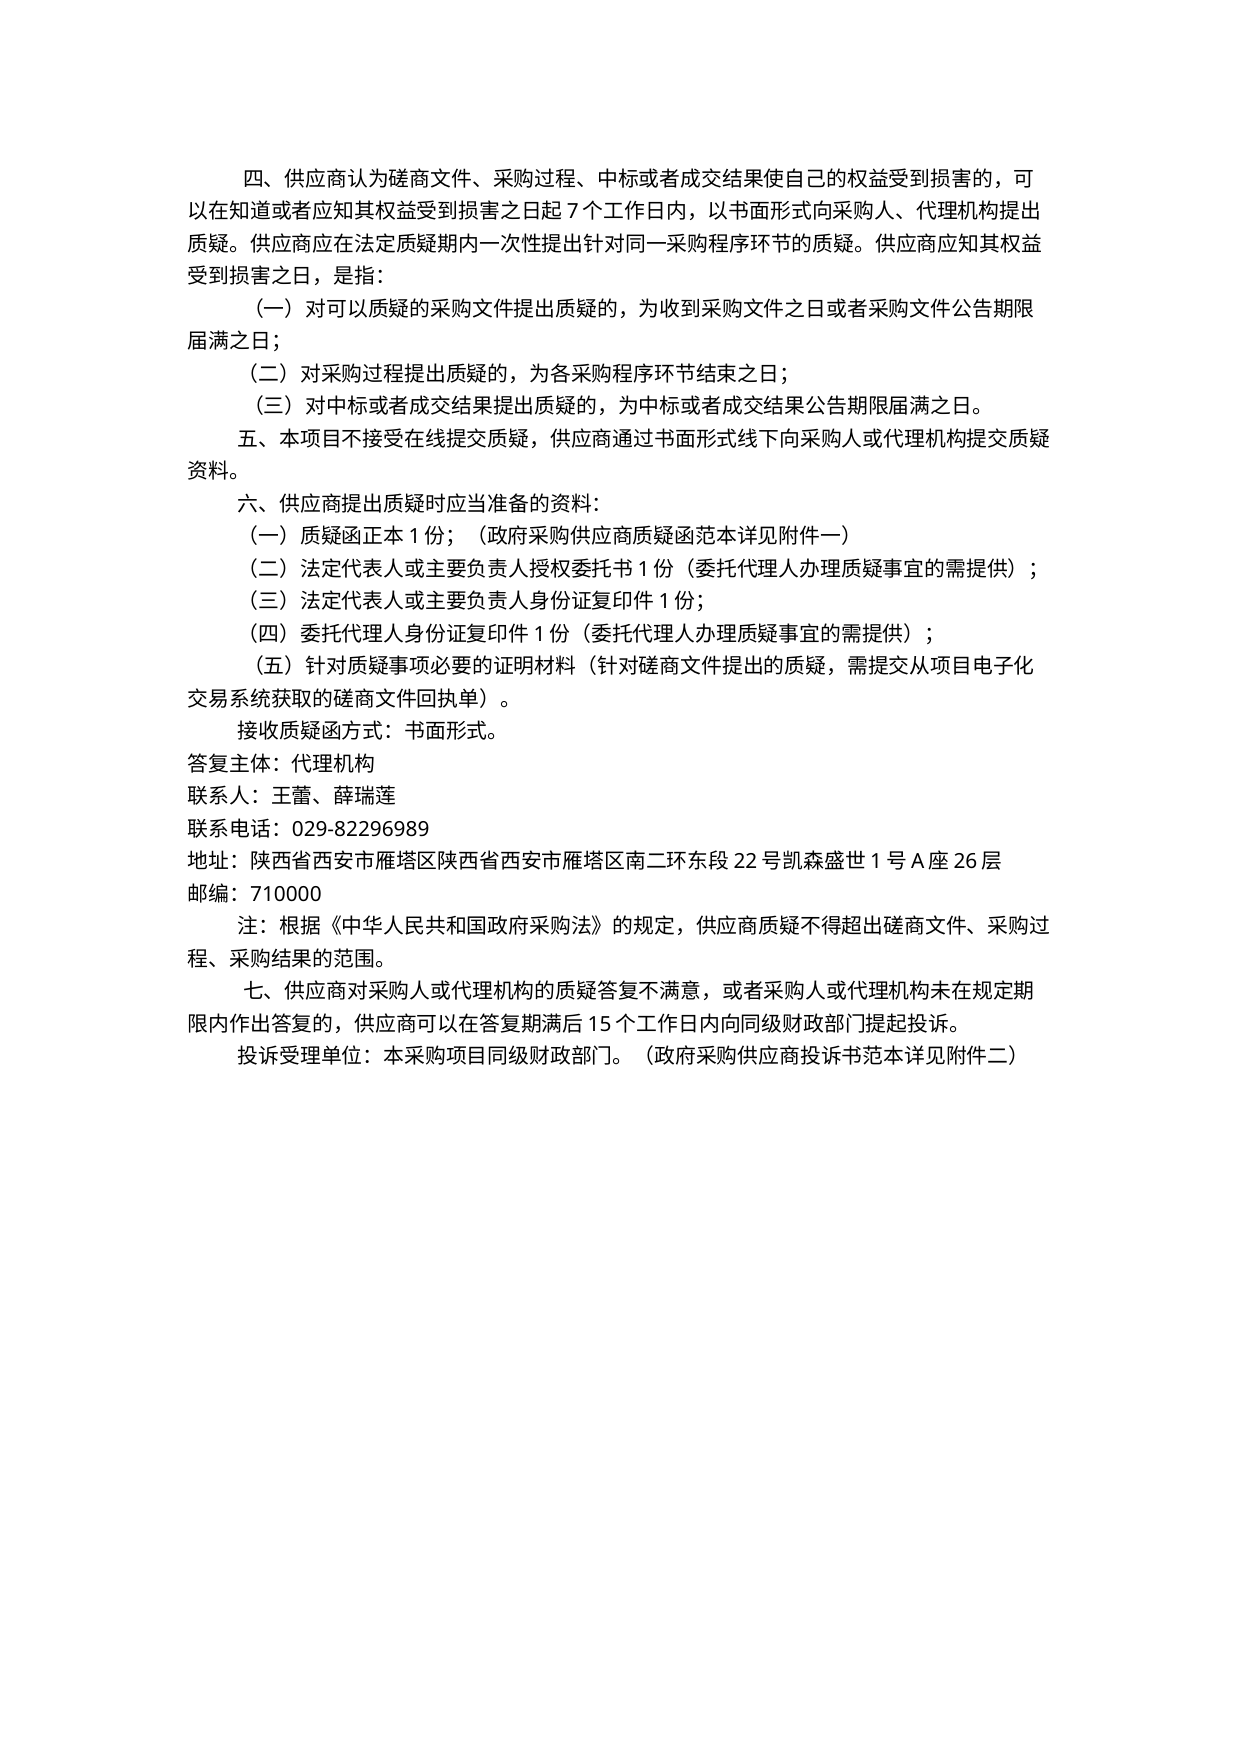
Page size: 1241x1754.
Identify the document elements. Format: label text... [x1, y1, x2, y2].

text （一）质疑函正本1份；（政府采购供应商质疑函范本详见附件一） [187, 519, 1053, 552]
text （五）针对质疑事项必要的证明材料（针对磋商文件提出的质疑，需提交从项目电子化交易系统获取的磋商文件回执单）。 [187, 649, 1053, 714]
text （三）法定代表人或主要负责人身份证复印件1份； [187, 584, 1053, 617]
text 接收质疑函方式：书面形式。 [187, 714, 1053, 747]
text 联系人：王蕾、薛瑞莲 [187, 779, 1053, 812]
text （三）对中标或者成交结果提出质疑的，为中标或者成交结果公告期限届满之日。 [187, 389, 1053, 422]
text 四、供应商认为磋商文件、采购过程、中标或者成交结果使自己的权益受到损害的，可以在知道或者应知其权益受到损害之日起7个工作日内，以书面形式向采购人、代理机构提出质疑。供应商应在法定质疑期内一次性提出针对同一采购程序环节的质疑。供应商应知其权益受到损害之日，是指： [187, 162, 1053, 292]
text 邮编：710000 [187, 877, 1053, 909]
text （二）法定代表人或主要负责人授权委托书1份（委托代理人办理质疑事宜的需提供）； [187, 552, 1053, 584]
text 五、本项目不接受在线提交质疑，供应商通过书面形式线下向采购人或代理机构提交质疑资料。 [187, 422, 1053, 487]
text 注：根据《中华人民共和国政府采购法》的规定，供应商质疑不得超出磋商文件、采购过程、采购结果的范围。 [187, 909, 1053, 974]
text 投诉受理单位：本采购项目同级财政部门。（政府采购供应商投诉书范本详见附件二） [187, 1039, 1053, 1072]
text 地址：陕西省西安市雁塔区陕西省西安市雁塔区南二环东段22号凯森盛世1号A座26层 [187, 844, 1053, 877]
text （二）对采购过程提出质疑的，为各采购程序环节结束之日； [187, 357, 1053, 389]
text 联系电话：029-82296989 [187, 812, 1053, 844]
text （一）对可以质疑的采购文件提出质疑的，为收到采购文件之日或者采购文件公告期限届满之日； [187, 292, 1053, 357]
text 答复主体：代理机构 [187, 747, 1053, 779]
text 六、供应商提出质疑时应当准备的资料： [187, 487, 1053, 519]
text （四）委托代理人身份证复印件1份（委托代理人办理质疑事宜的需提供）； [187, 617, 1053, 649]
text 七、供应商对采购人或代理机构的质疑答复不满意，或者采购人或代理机构未在规定期限内作出答复的，供应商可以在答复期满后15个工作日内向同级财政部门提起投诉。 [187, 974, 1053, 1039]
